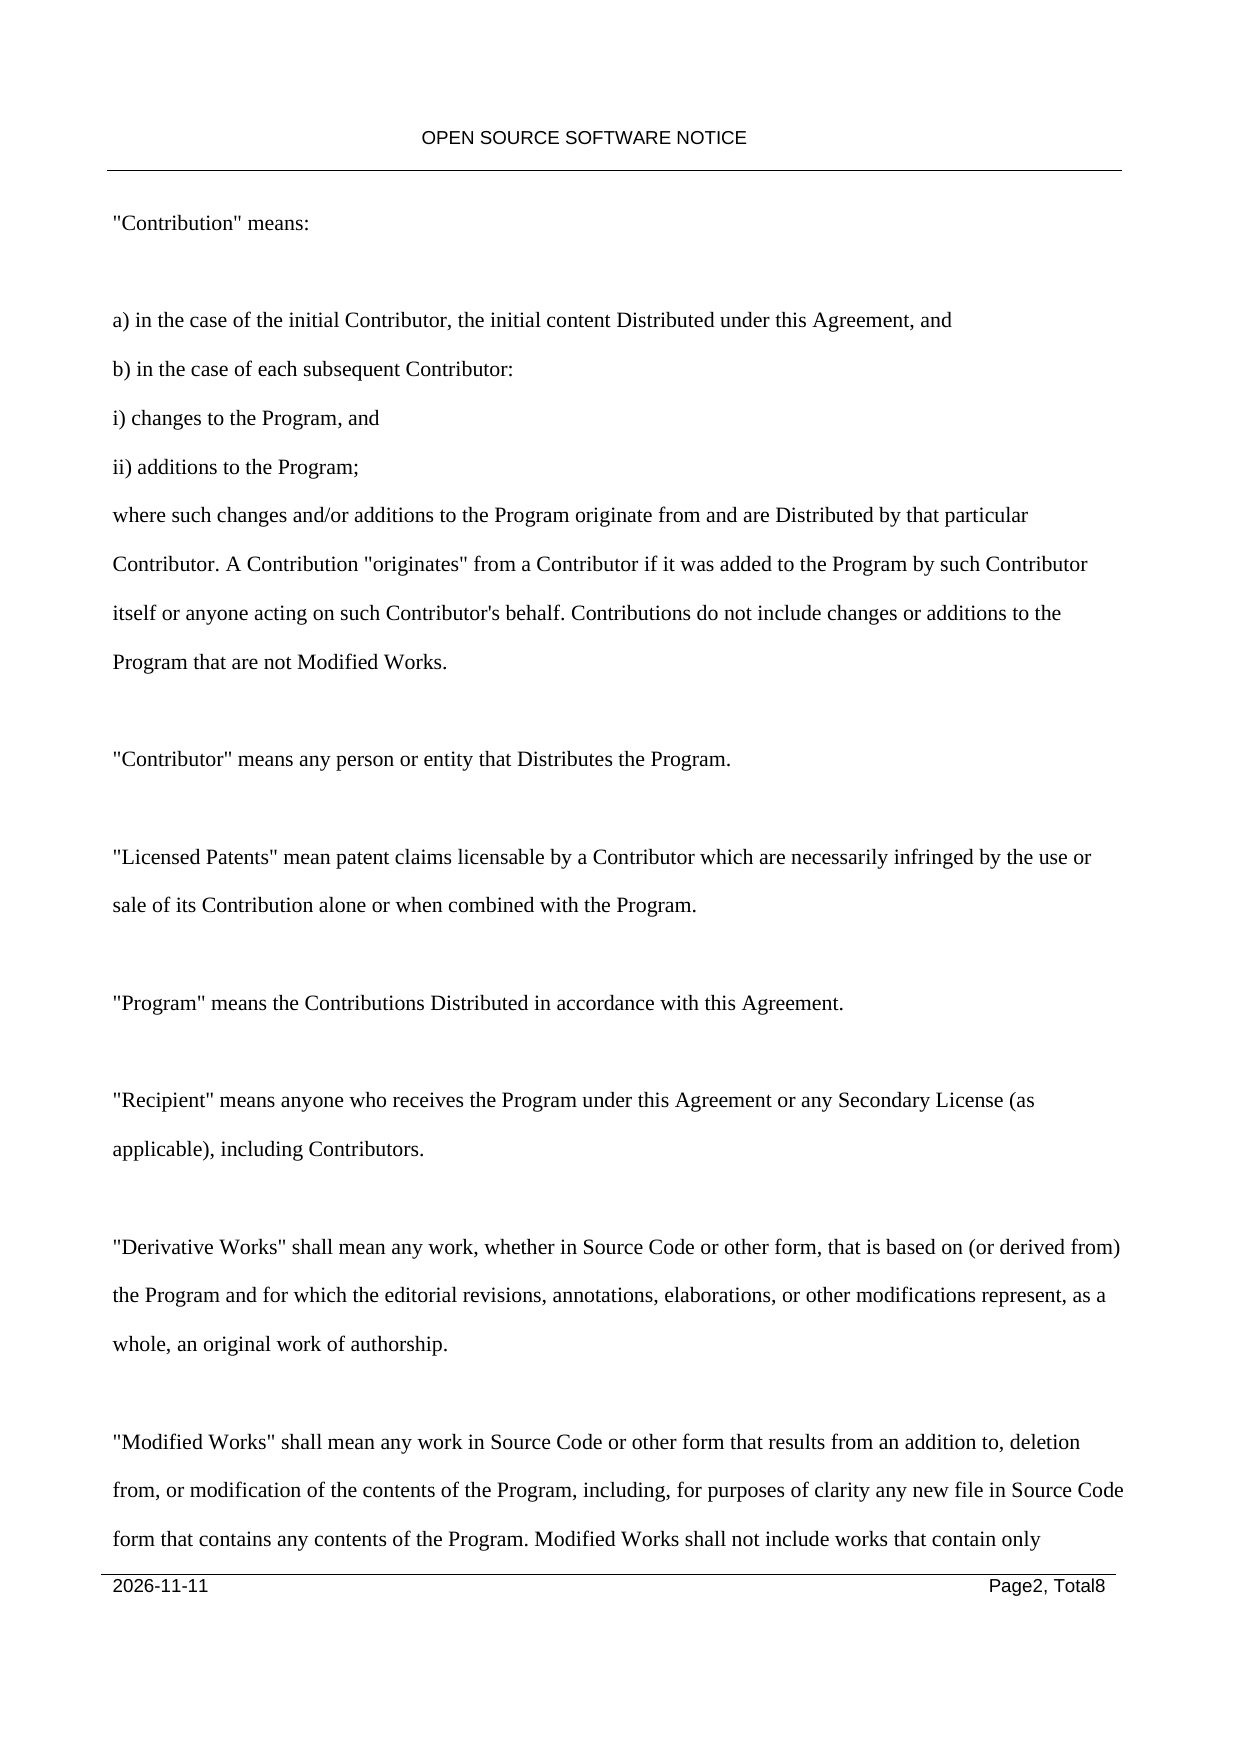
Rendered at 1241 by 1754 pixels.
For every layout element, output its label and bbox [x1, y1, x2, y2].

text [112, 206, 1128, 1555]
